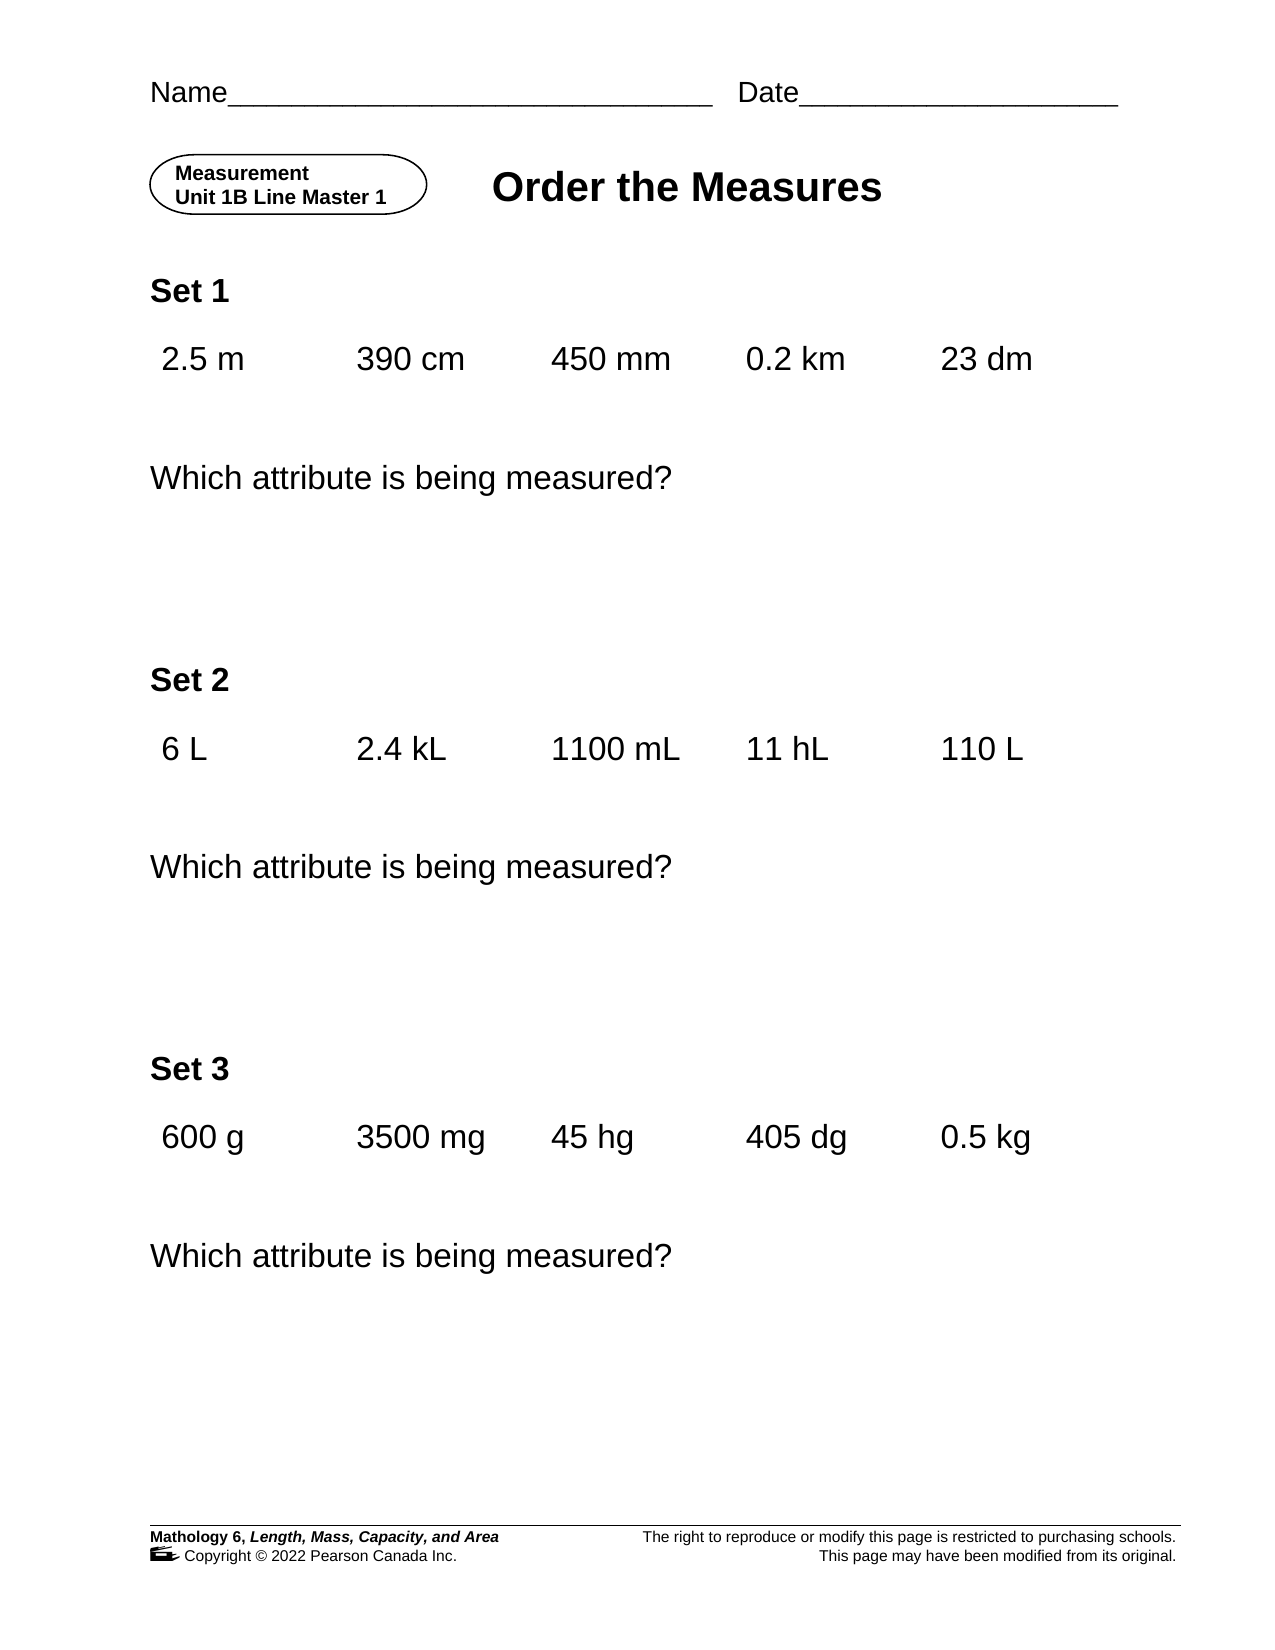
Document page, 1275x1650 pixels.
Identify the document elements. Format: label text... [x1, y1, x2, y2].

table_header 45 hg [540, 1100, 734, 1186]
text Set 1 [150, 271, 1181, 309]
table_header 3500 mg [345, 1100, 539, 1186]
table_header 390 cm [345, 321, 539, 408]
table_header 6 L [150, 711, 345, 797]
text Which attribute is being measured? [150, 847, 1181, 886]
table_header 405 dg [734, 1100, 929, 1186]
table_header 1100 mL [540, 711, 734, 797]
table_header 0.2 km [734, 321, 929, 408]
picture [150, 1546, 180, 1561]
table_header 2.5 m [150, 321, 345, 408]
text Which attribute is being measured? [150, 458, 1181, 497]
text Which attribute is being measured? [150, 1237, 1181, 1275]
table_header 23 dm [929, 321, 1124, 408]
text Set 2 [150, 660, 1181, 698]
table_header 110 L [929, 711, 1124, 797]
table_header 11 hL [734, 711, 929, 797]
table_header 0.5 kg [929, 1100, 1124, 1186]
table_header 2.4 kL [345, 711, 539, 797]
text Set 3 [150, 1049, 1181, 1088]
table_header 600 g [150, 1100, 345, 1186]
table_header 450 mm [540, 321, 734, 408]
